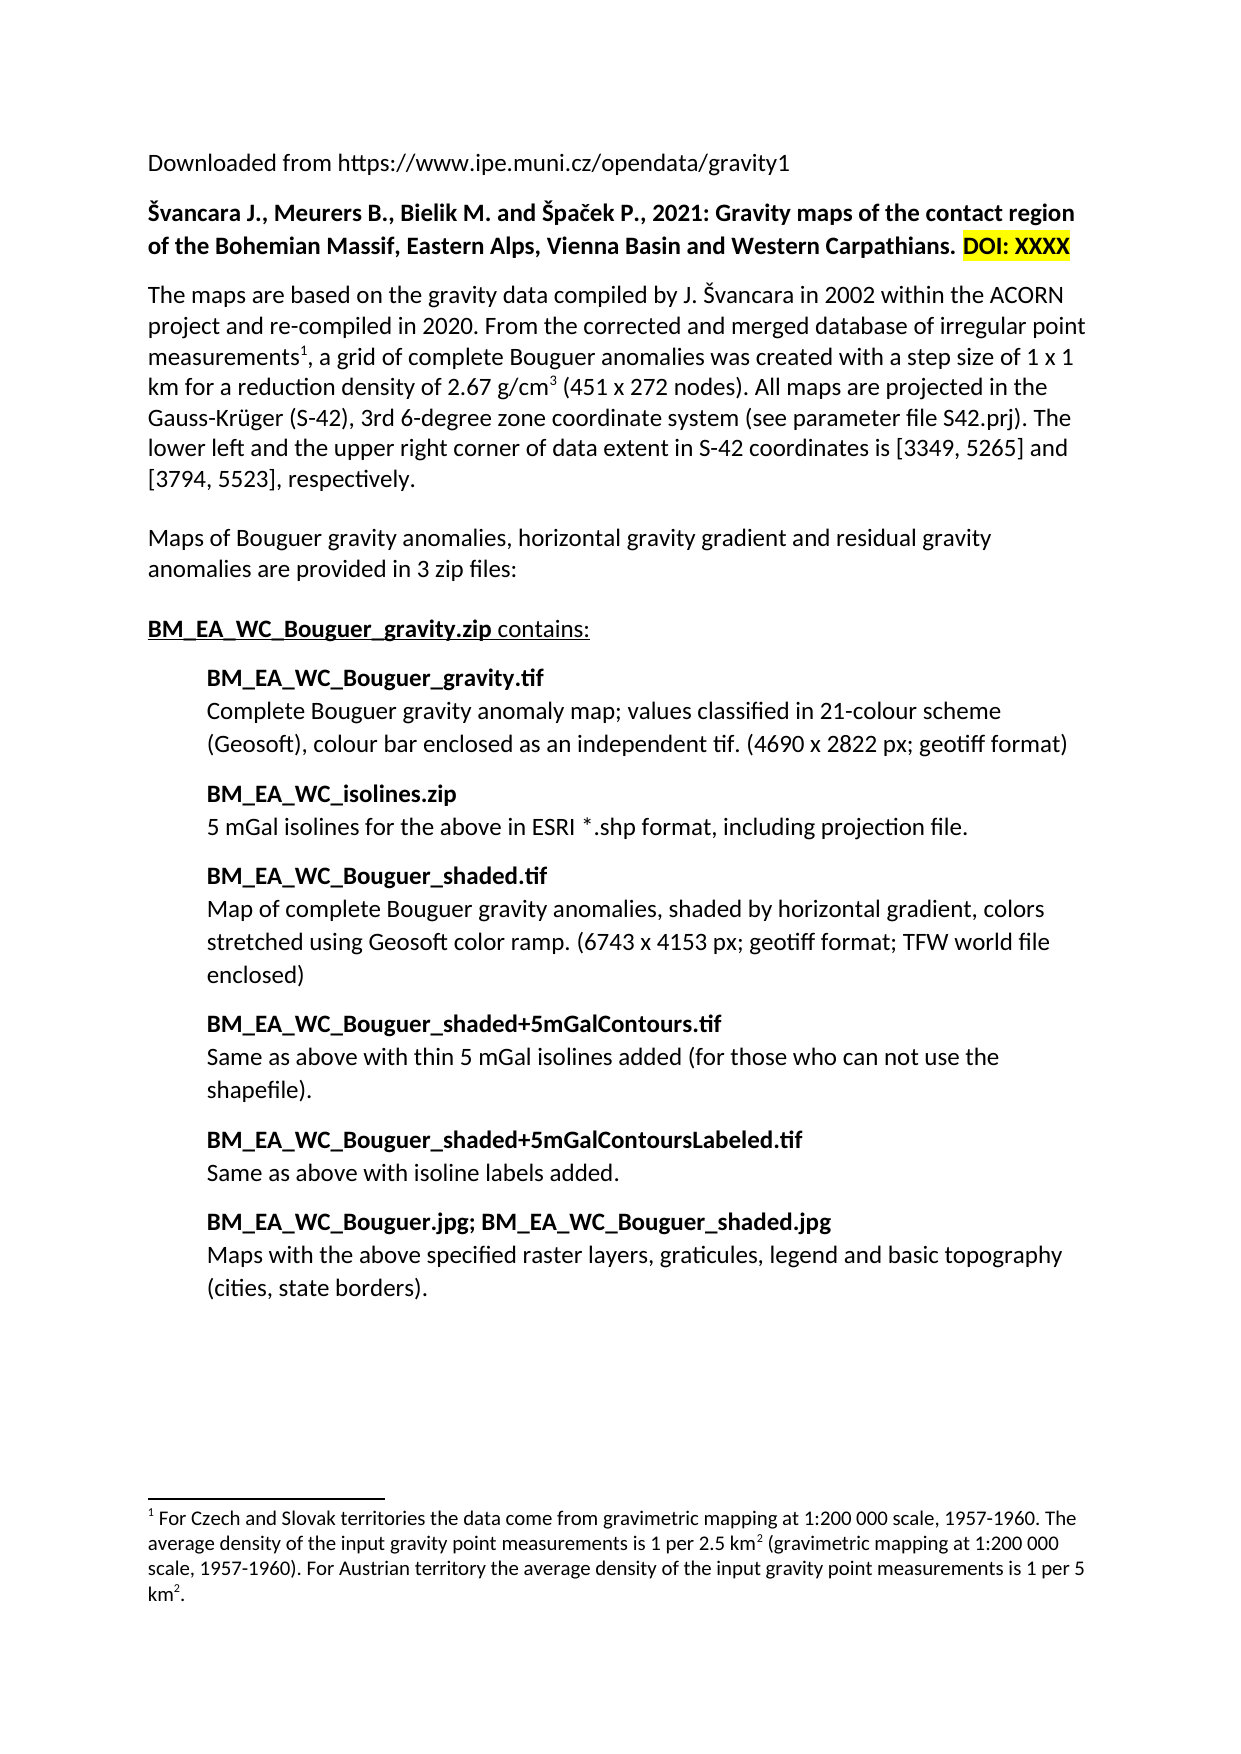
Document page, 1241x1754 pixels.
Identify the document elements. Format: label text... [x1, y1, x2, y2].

text BM_EA_WC_Bouguer.jpg; BM_EA_WC_Bouguer_shaded.jpg Maps with the above specified raster layers, graticules, legend and basic topography (cities, state borders). [207, 1206, 1093, 1303]
text BM_EA_WC_Bouguer_shaded+5mGalContours.tif Same as above with thin 5 mGal isolines added (for those who can not use the shapefile). [207, 1008, 1093, 1105]
text BM_EA_WC_isolines.zip 5 mGal isolines for the above in ESRI *.shp format, including projection file. [207, 778, 1093, 841]
text Švancara J., Meurers B., Bielik M. and Špaček P., 2021: Gravity maps of the contact region of the Bohemian Massif, Eastern Alps, Vienna Basin and Western Carpathians. DOI: XXXX [148, 197, 1093, 261]
text BM_EA_WC_Bouguer_shaded+5mGalContoursLabeled.tif Same as above with isoline labels added. [207, 1124, 1093, 1187]
text Maps of Bouguer gravity anomalies, horizontal gravity gradient and residual gravity anomalies are provided in 3 zip files: [148, 522, 1093, 583]
text Downloaded from https://www.ipe.muni.cz/opendata/gravity1 [148, 148, 1093, 178]
text BM_EA_WC_Bouguer_shaded.tif Map of complete Bouguer gravity anomalies, shaded by horizontal gradient, colors stretched using Geosoft color ramp. (6743 x 4153 px; geotiff format; TFW world file enclosed) [207, 860, 1093, 989]
text BM_EA_WC_Bouguer_gravity.zip contains: [148, 613, 1093, 643]
text The maps are based on the gravity data compiled by J. Švancara in 2002 within the ACORN project and re-compiled in 2020. From the corrected and merged database of irregular point measurements, a grid of complete Bouguer anomalies was created with a step size of 1 x 1 km for a reduction density of 2.67 g/cm3 (451 x 272 nodes). All maps are projected in the Gauss-Krüger (S-42), 3rd 6-degree zone coordinate system (see parameter file S42.prj). The lower left and the upper right corner of data extent in S-42 coordinates is [3349, 5265] and [3794, 5523], respectively. [148, 280, 1093, 493]
text BM_EA_WC_Bouguer_gravity.tif Complete Bouguer gravity anomaly map; values classified in 21-colour scheme (Geosoft), colour bar enclosed as an independent tif. (4690 x 2822 px; geotiff format) [207, 662, 1093, 759]
